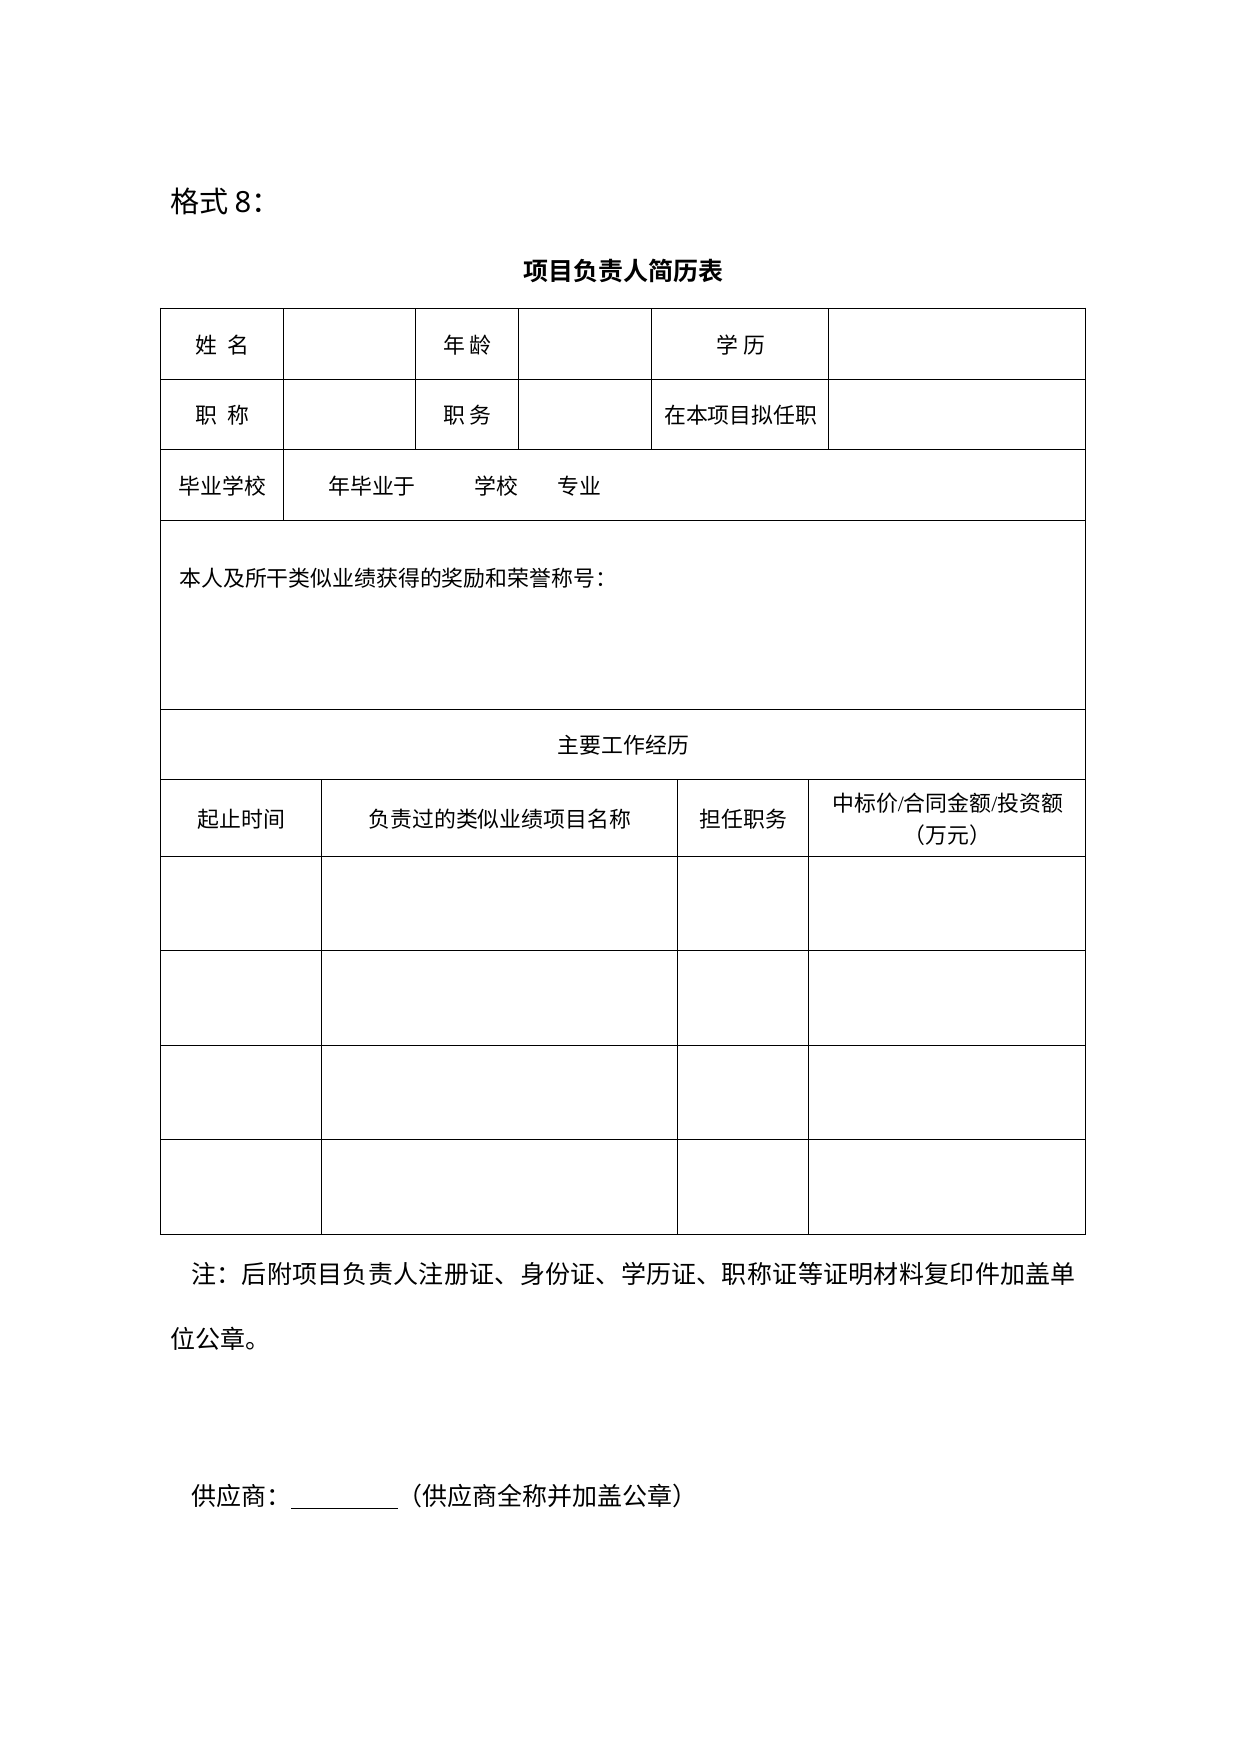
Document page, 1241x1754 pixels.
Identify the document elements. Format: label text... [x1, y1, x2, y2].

table_cell [322, 857, 677, 950]
table_cell [809, 1140, 1085, 1234]
table_cell [161, 951, 321, 1045]
table_cell 年毕业于 学校 专业 [284, 450, 1085, 520]
table_header 姓 名 [161, 309, 283, 378]
text 注：后附项目负责人注册证、身份证、学历证、职称证等证明材料复印件加盖单位公章。 [170, 1240, 1076, 1370]
table_cell 在本项目拟任职 [652, 380, 828, 449]
table_header 学 历 [652, 309, 828, 378]
table_cell [161, 1046, 321, 1139]
table_cell [161, 857, 321, 950]
table_cell [284, 380, 415, 449]
table_header [519, 309, 651, 378]
table_cell [809, 1046, 1085, 1139]
table_cell 毕业学校 [161, 450, 283, 520]
table_cell [161, 1140, 321, 1234]
text 格式8： [170, 167, 1076, 232]
text 供应商： （供应商全称并加盖公章） [170, 1462, 1076, 1527]
table_cell 主要工作经历 [161, 710, 1085, 779]
table_cell [678, 1046, 808, 1139]
table_cell [809, 857, 1085, 950]
table_header [284, 309, 415, 378]
list 项目负责人简历表 [170, 237, 1076, 302]
table_cell [322, 1046, 677, 1139]
table_cell [322, 951, 677, 1045]
table_header 年 龄 [416, 309, 518, 378]
table_cell 本人及所干类似业绩获得的奖励和荣誉称号： [161, 521, 1085, 708]
table_cell [322, 1140, 677, 1234]
table_cell 职 称 [161, 380, 283, 449]
table_cell 职 务 [416, 380, 518, 449]
table_cell 起止时间 [161, 780, 321, 856]
table_cell 负责过的类似业绩项目名称 [322, 780, 677, 856]
table_cell 中标价/合同金额/投资额（万元） [809, 780, 1085, 856]
table_cell 担任职务 [678, 780, 808, 856]
table_cell [678, 1140, 808, 1234]
table_cell [809, 951, 1085, 1045]
table_cell [678, 857, 808, 950]
table_header [829, 309, 1085, 378]
table_cell [678, 951, 808, 1045]
table_cell [519, 380, 651, 449]
table_cell [829, 380, 1085, 449]
